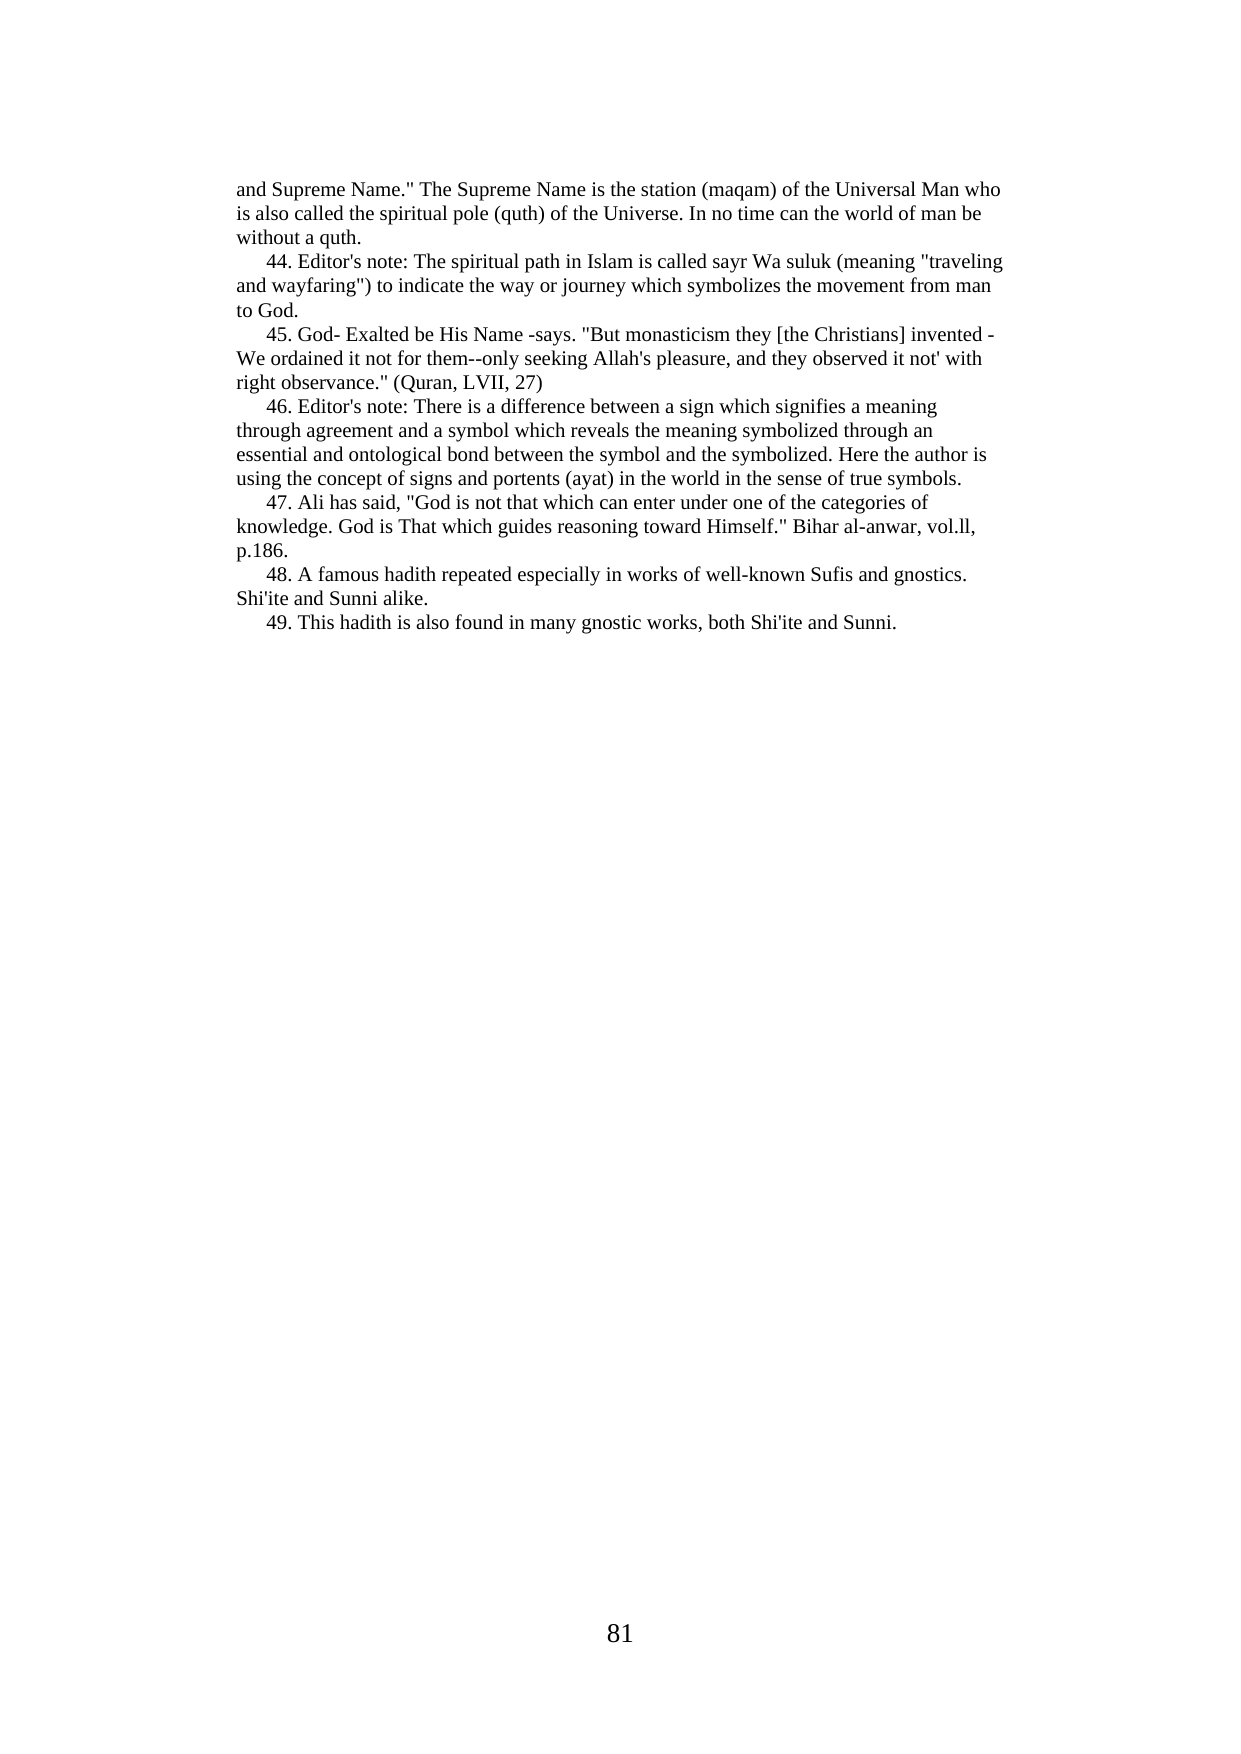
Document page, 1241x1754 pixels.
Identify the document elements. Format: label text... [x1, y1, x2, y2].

text 45. God- Exalted be His Name -says. "But monasticism they [the Christians] invented -We ordained it not for them--only seeking Allah's pleasure, and they observed it not' with right observance." (Quran, LVII, 27) [236, 322, 1004, 394]
text 49. This hadith is also found in many gnostic works, both Shi'ite and Sunni. [236, 610, 1004, 634]
text 48. A famous hadith repeated especially in works of well-known Sufis and gnostics. Shi'ite and Sunni alike. [236, 562, 1004, 610]
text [236, 177, 1004, 249]
text 44. Editor's note: The spiritual path in Islam is called sayr Wa suluk (meaning "traveling and wayfaring") to indicate the way or journey which symbolizes the movement from man to God. [236, 249, 1004, 322]
text 46. Editor's note: There is a difference between a sign which signifies a meaning through agreement and a symbol which reveals the meaning symbolized through an essential and ontological bond between the symbol and the symbolized. Here the author is using the concept of signs and portents (ayat) in the world in the sense of true symbols. [236, 394, 1004, 490]
text 47. Ali has said, "God is not that which can enter under one of the categories of knowledge. God is That which guides reasoning toward Himself." Bihar al-anwar, vol.ll, p.186. [236, 490, 1004, 562]
